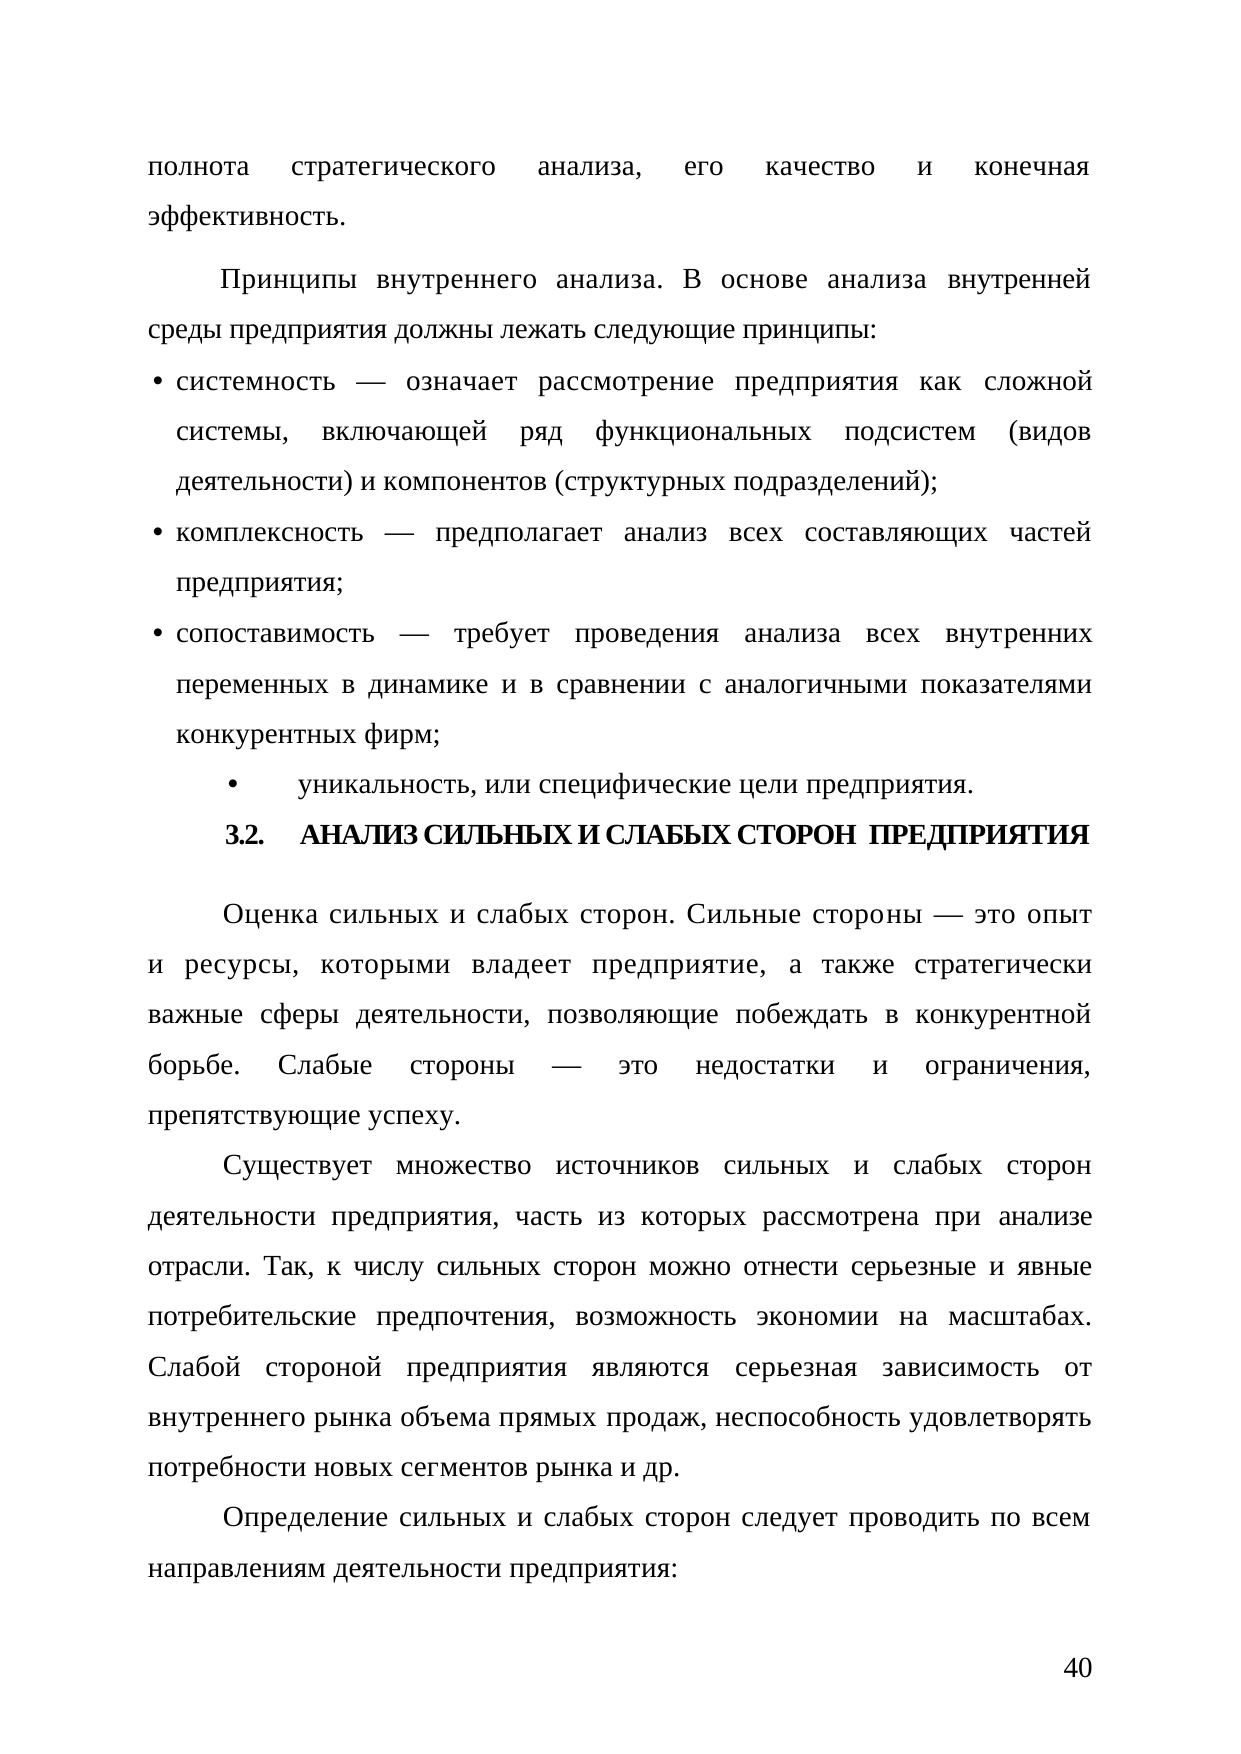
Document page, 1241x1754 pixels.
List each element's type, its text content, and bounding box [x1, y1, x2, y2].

list уникальность, или специфические цели предприятия. [153, 766, 1092, 800]
list комплексность — предполагает анализ всех составляющих частей предприятия; [153, 514, 1092, 598]
text Определение сильных и слабых сторон следует проводить по всем направлениям деятельности предприятия: [148, 1499, 1092, 1583]
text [148, 148, 1091, 232]
list системность — означает рассмотрение предприятия как сложной системы, включающей ряд функциональных подсистем (видов деятельности) и компонентов (структурных подразделений); [153, 362, 1092, 497]
text 3.2. АНАЛИЗ СИЛЬНЫХ И СЛАБЫХ СТОРОН ПРЕДПРИЯТИЯ [148, 817, 1092, 850]
text Существует множество источников сильных и слабых сторон деятельности предприятия, часть из которых рассмотрена при анализе отрасли. Так, к числу сильных сторон можно отнести серьезные и явные потребительские предпочтения, возможность экономии на масштабах. Слабой стороной предприятия являются серьезная зависимость от внутреннего рынка объема прямых продаж, неспособность удовлетворять потребности новых сегментов рынка и др. [148, 1147, 1092, 1483]
text Принципы внутреннего анализа. В основе анализа внутренней среды предприятия должны лежать следующие принципы: [148, 261, 1091, 345]
list сопоставимость — требует проведения анализа всех внутренних переменных в динамике и в сравнении с аналогичными показателями конкурентных фирм; [153, 615, 1092, 749]
text Оценка сильных и слабых сторон. Сильные стороны — это опыт и ресурсы, которыми владеет предприятие, а также стратегически важные сферы деятельности, позволяющие побеждать в конкурентной борьбе. Слабые стороны — это недостатки и ограничения, препятствующие успеху. [148, 896, 1092, 1131]
